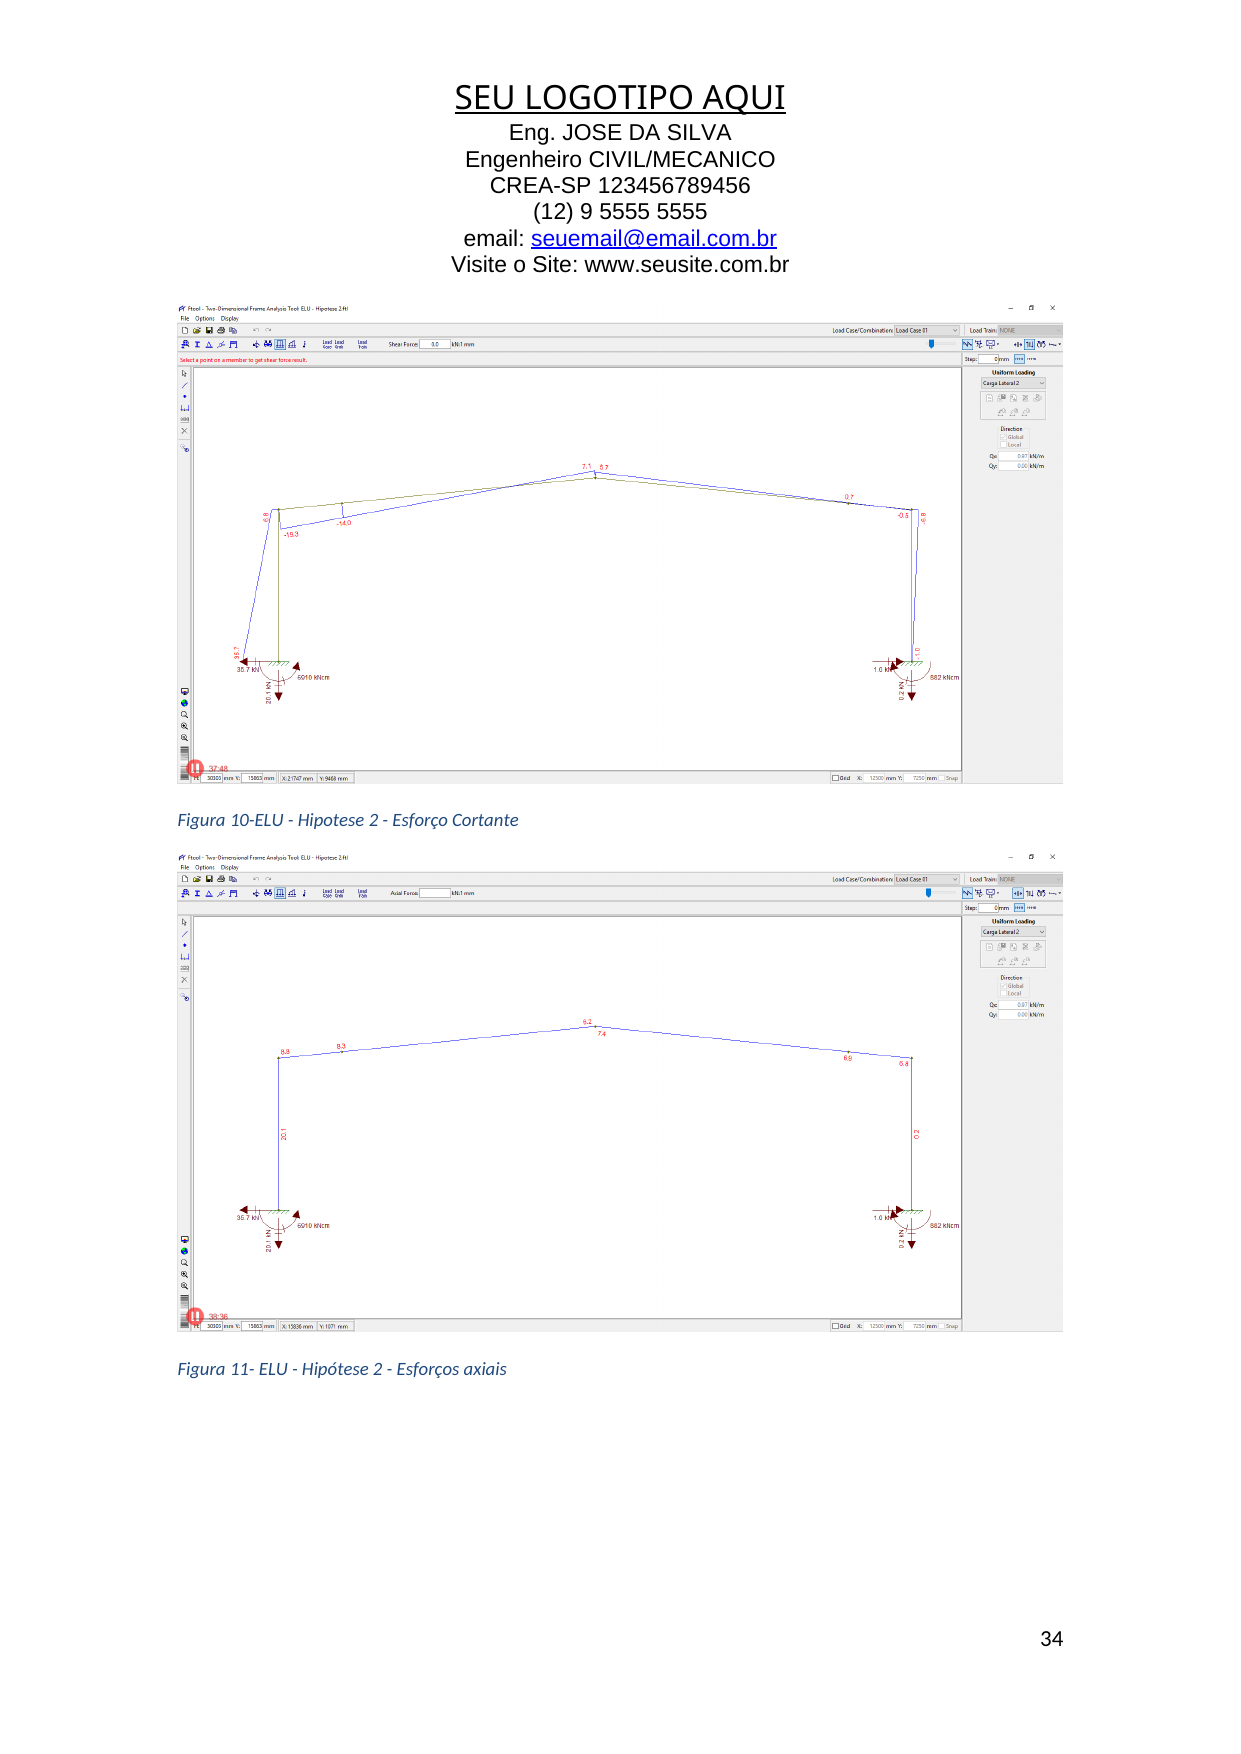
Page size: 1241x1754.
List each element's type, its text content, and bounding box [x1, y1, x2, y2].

picture [177, 303, 1063, 784]
picture [177, 852, 1063, 1332]
